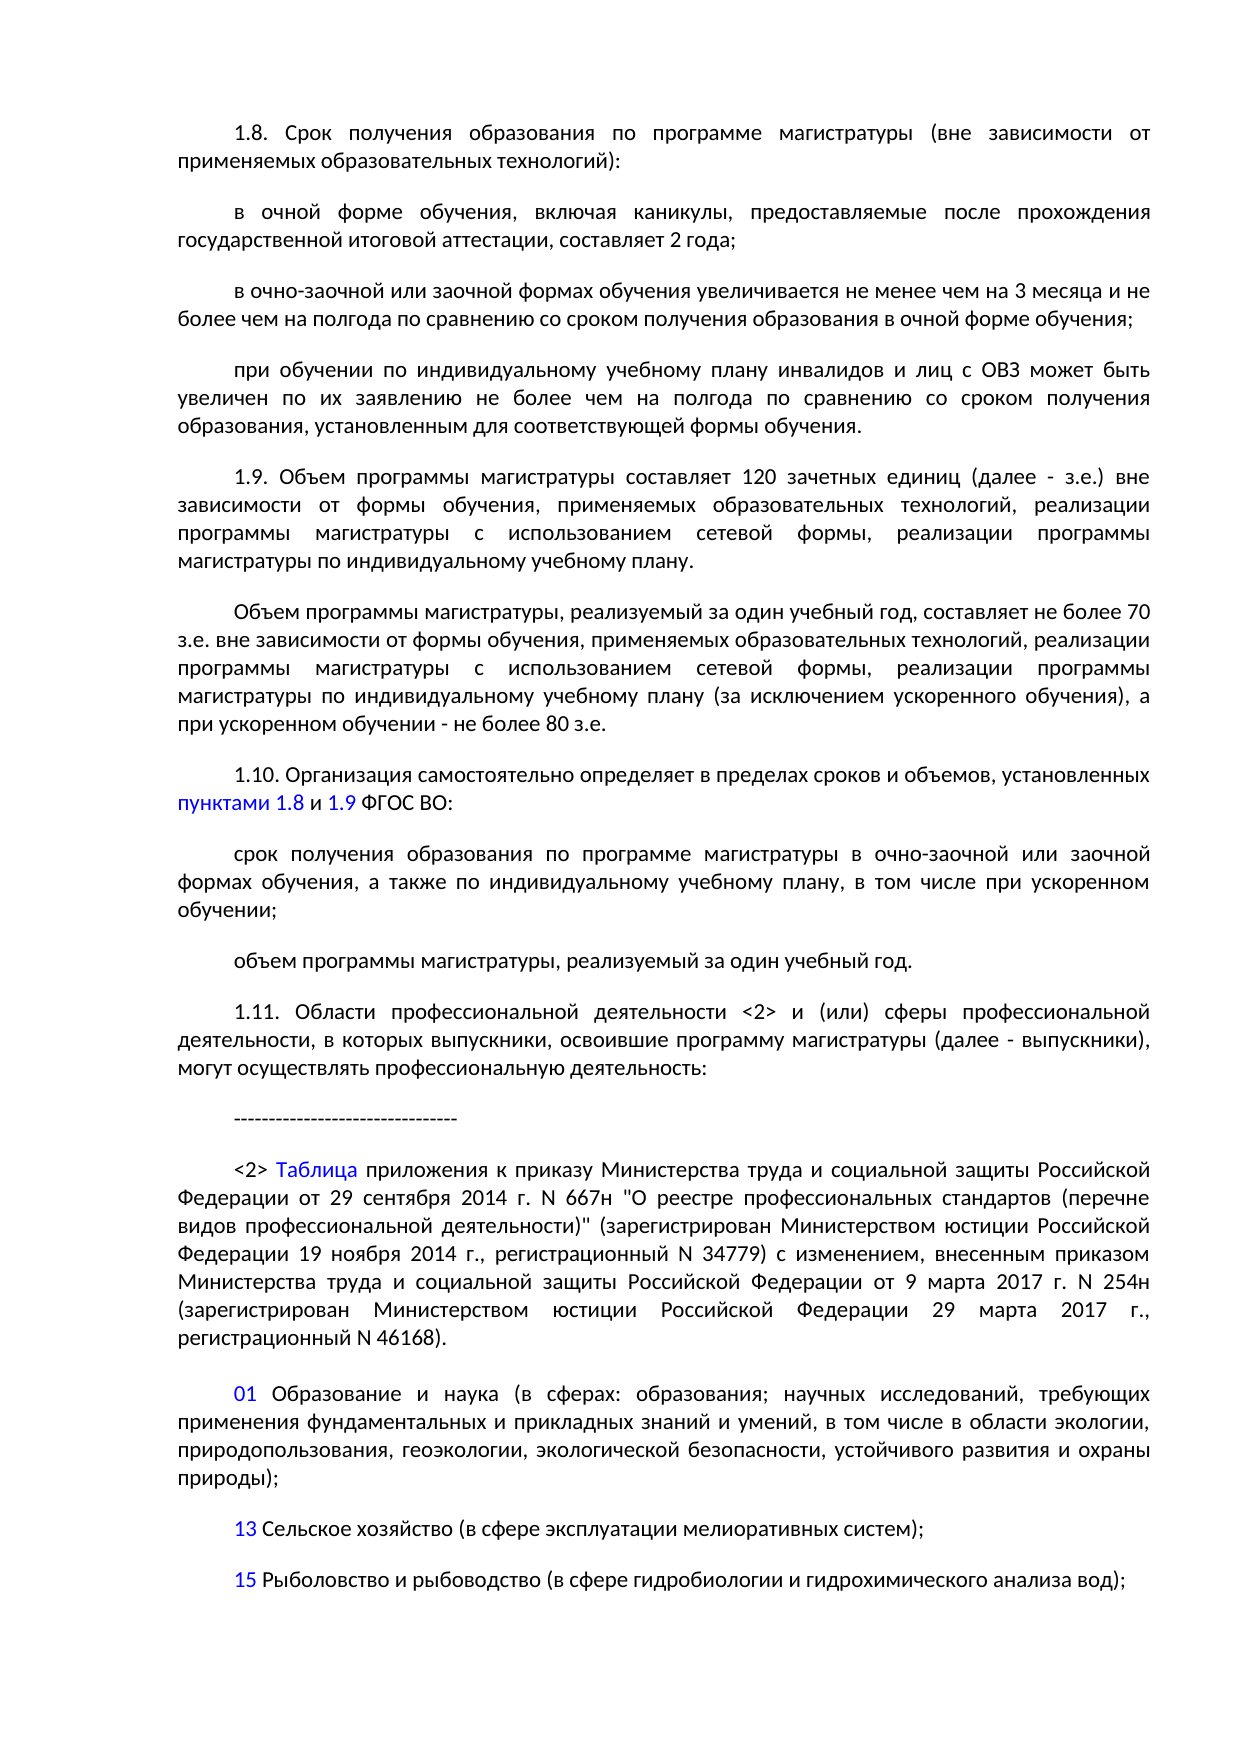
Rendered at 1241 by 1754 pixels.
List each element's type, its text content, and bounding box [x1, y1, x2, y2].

text -------------------------------- [177, 1104, 1152, 1132]
text объем программы магистратуры, реализуемый за один учебный год. [177, 946, 1152, 974]
text <2> Таблица приложения к приказу Министерства труда и социальной защиты Российской Федерации от 29 сентября 2014 г. N 667н "О реестре профессиональных стандартов (перечне видов профессиональной деятельности)" (зарегистрирован Министерством юстиции Российской Федерации 19 ноября 2014 г., регистрационный N 34779) с изменением, внесенным приказом Министерства труда и социальной защиты Российской Федерации от 9 марта 2017 г. N 254н (зарегистрирован Министерством юстиции Российской Федерации 29 марта 2017 г., регистрационный N 46168). [177, 1155, 1152, 1351]
text 1.11. Области профессиональной деятельности <2> и (или) сферы профессиональной деятельности, в которых выпускники, освоившие программу магистратуры (далее - выпускники), могут осуществлять профессиональную деятельность: [177, 997, 1152, 1081]
text 1.9. Объем программы магистратуры составляет 120 зачетных единиц (далее - з.е.) вне зависимости от формы обучения, применяемых образовательных технологий, реализации программы магистратуры с использованием сетевой формы, реализации программы магистратуры по индивидуальному учебному плану. [177, 462, 1152, 574]
text в очно-заочной или заочной формах обучения увеличивается не менее чем на 3 месяца и не более чем на полгода по сравнению со сроком получения образования в очной форме обучения; [177, 276, 1152, 332]
text Объем программы магистратуры, реализуемый за один учебный год, составляет не более 70 з.е. вне зависимости от формы обучения, применяемых образовательных технологий, реализации программы магистратуры с использованием сетевой формы, реализации программы магистратуры по индивидуальному учебному плану (за исключением ускоренного обучения), а при ускоренном обучении - не более 80 з.е. [177, 597, 1152, 737]
text 01 Образование и наука (в сферах: образования; научных исследований, требующих применения фундаментальных и прикладных знаний и умений, в том числе в области экологии, природопользования, геоэкологии, экологической безопасности, устойчивого развития и охраны природы); [177, 1379, 1152, 1491]
text в очной форме обучения, включая каникулы, предоставляемые после прохождения государственной итоговой аттестации, составляет 2 года; [177, 197, 1152, 253]
text 15 Рыболовство и рыбоводство (в сфере гидробиологии и гидрохимического анализа вод); [177, 1565, 1152, 1593]
text 1.8. Срок получения образования по программе магистратуры (вне зависимости от применяемых образовательных технологий): [177, 118, 1152, 174]
text 1.10. Организация самостоятельно определяет в пределах сроков и объемов, установленных пунктами 1.8 и 1.9 ФГОС ВО: [177, 760, 1152, 816]
text срок получения образования по программе магистратуры в очно-заочной или заочной формах обучения, а также по индивидуальному учебному плану, в том числе при ускоренном обучении; [177, 839, 1152, 923]
text 13 Сельское хозяйство (в сфере эксплуатации мелиоративных систем); [177, 1514, 1152, 1542]
text при обучении по индивидуальному учебному плану инвалидов и лиц с ОВЗ может быть увеличен по их заявлению не более чем на полгода по сравнению со сроком получения образования, установленным для соответствующей формы обучения. [177, 355, 1152, 439]
